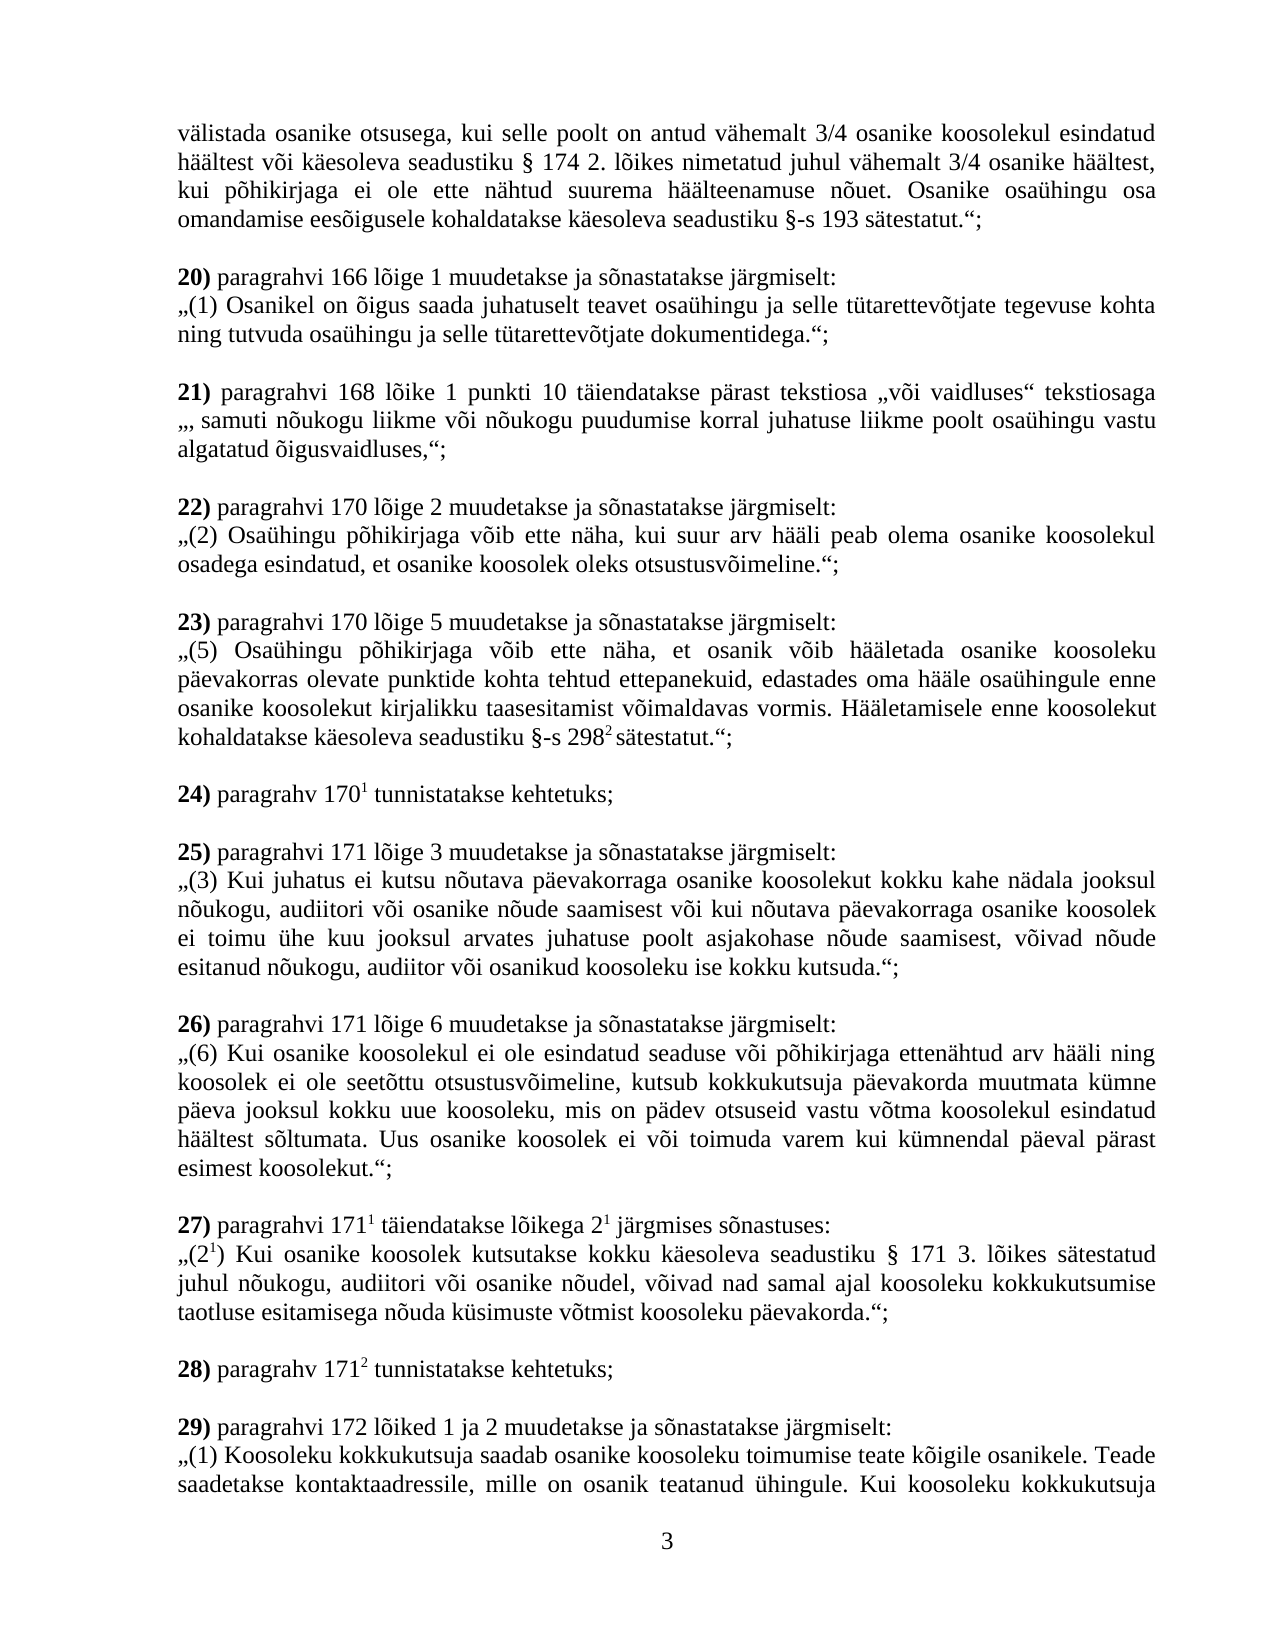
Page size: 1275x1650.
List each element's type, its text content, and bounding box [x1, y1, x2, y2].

text 23) paragrahvi 170 lõige 5 muudetakse ja sõnastatakse järgmiselt: [177, 607, 1157, 636]
text „(2) Osaühingu põhikirjaga võib ette näha, kui suur arv hääli peab olema osanike koosolekul osadega esindatud, et osanike koosolek oleks otsustusvõimeline.“; [177, 521, 1157, 578]
text „(21) Kui osanike koosolek kutsutakse kokku käesoleva seadustiku § 171 3. lõikes sätestatud juhul nõukogu, audiitori või osanike nõudel, võivad nad samal ajal koosoleku kokkukutsumise taotluse esitamisega nõuda küsimuste võtmist koosoleku päevakorda.“; [177, 1239, 1157, 1326]
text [177, 118, 1157, 233]
text „(5) Osaühingu põhikirjaga võib ette näha, et osanik võib hääletada osanike koosoleku päevakorras olevate punktide kohta tehtud ettepanekuid, edastades oma hääle osaühingule enne osanike koosolekut kirjalikku taasesitamist võimaldavas vormis. Hääletamisele enne koosolekut kohaldatakse käesoleva seadustiku §-s 2982 sätestatut.“; [177, 636, 1157, 751]
text „(3) Kui juhatus ei kutsu nõutava päevakorraga osanike koosolekut kokku kahe nädala jooksul nõukogu, audiitori või osanike nõude saamisest või kui nõutava päevakorraga osanike koosolek ei toimu ühe kuu jooksul arvates juhatuse poolt asjakohase nõude saamisest, võivad nõude esitanud nõukogu, audiitor või osanikud koosoleku ise kokku kutsuda.“; [177, 866, 1157, 981]
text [177, 1441, 1157, 1498]
text 24) paragrahv 1701 tunnistatakse kehtetuks; [177, 779, 1157, 808]
text 25) paragrahvi 171 lõige 3 muudetakse ja sõnastatakse järgmiselt: [177, 837, 1157, 866]
text 29) paragrahvi 172 lõiked 1 ja 2 muudetakse ja sõnastatakse järgmiselt: [177, 1412, 1157, 1441]
text 20) paragrahvi 166 lõige 1 muudetakse ja sõnastatakse järgmiselt: [177, 262, 1157, 291]
text 22) paragrahvi 170 lõige 2 muudetakse ja sõnastatakse järgmiselt: [177, 492, 1157, 521]
text 27) paragrahvi 1711 täiendatakse lõikega 21 järgmises sõnastuses: [177, 1211, 1157, 1239]
text 26) paragrahvi 171 lõige 6 muudetakse ja sõnastatakse järgmiselt: [177, 1009, 1157, 1038]
text 21) paragrahvi 168 lõike 1 punkti 10 täiendatakse pärast tekstiosa „või vaidluses“ tekstiosaga „, samuti nõukogu liikme või nõukogu puudumise korral juhatuse liikme poolt osaühingu vastu algatatud õigusvaidluses,“; [177, 377, 1157, 463]
text „(1) Osanikel on õigus saada juhatuselt teavet osaühingu ja selle tütarettevõtjate tegevuse kohta ning tutvuda osaühingu ja selle tütarettevõtjate dokumentidega.“; [177, 291, 1157, 348]
text „(6) Kui osanike koosolekul ei ole esindatud seaduse või põhikirjaga ettenähtud arv hääli ning koosolek ei ole seetõttu otsustusvõimeline, kutsub kokkukutsuja päevakorda muutmata kümne päeva jooksul kokku uue koosoleku, mis on pädev otsuseid vastu võtma koosolekul esindatud häältest sõltumata. Uus osanike koosolek ei või toimuda varem kui kümnendal päeval pärast esimest koosolekut.“; [177, 1038, 1157, 1182]
text 28) paragrahv 1712 tunnistatakse kehtetuks; [177, 1354, 1157, 1383]
